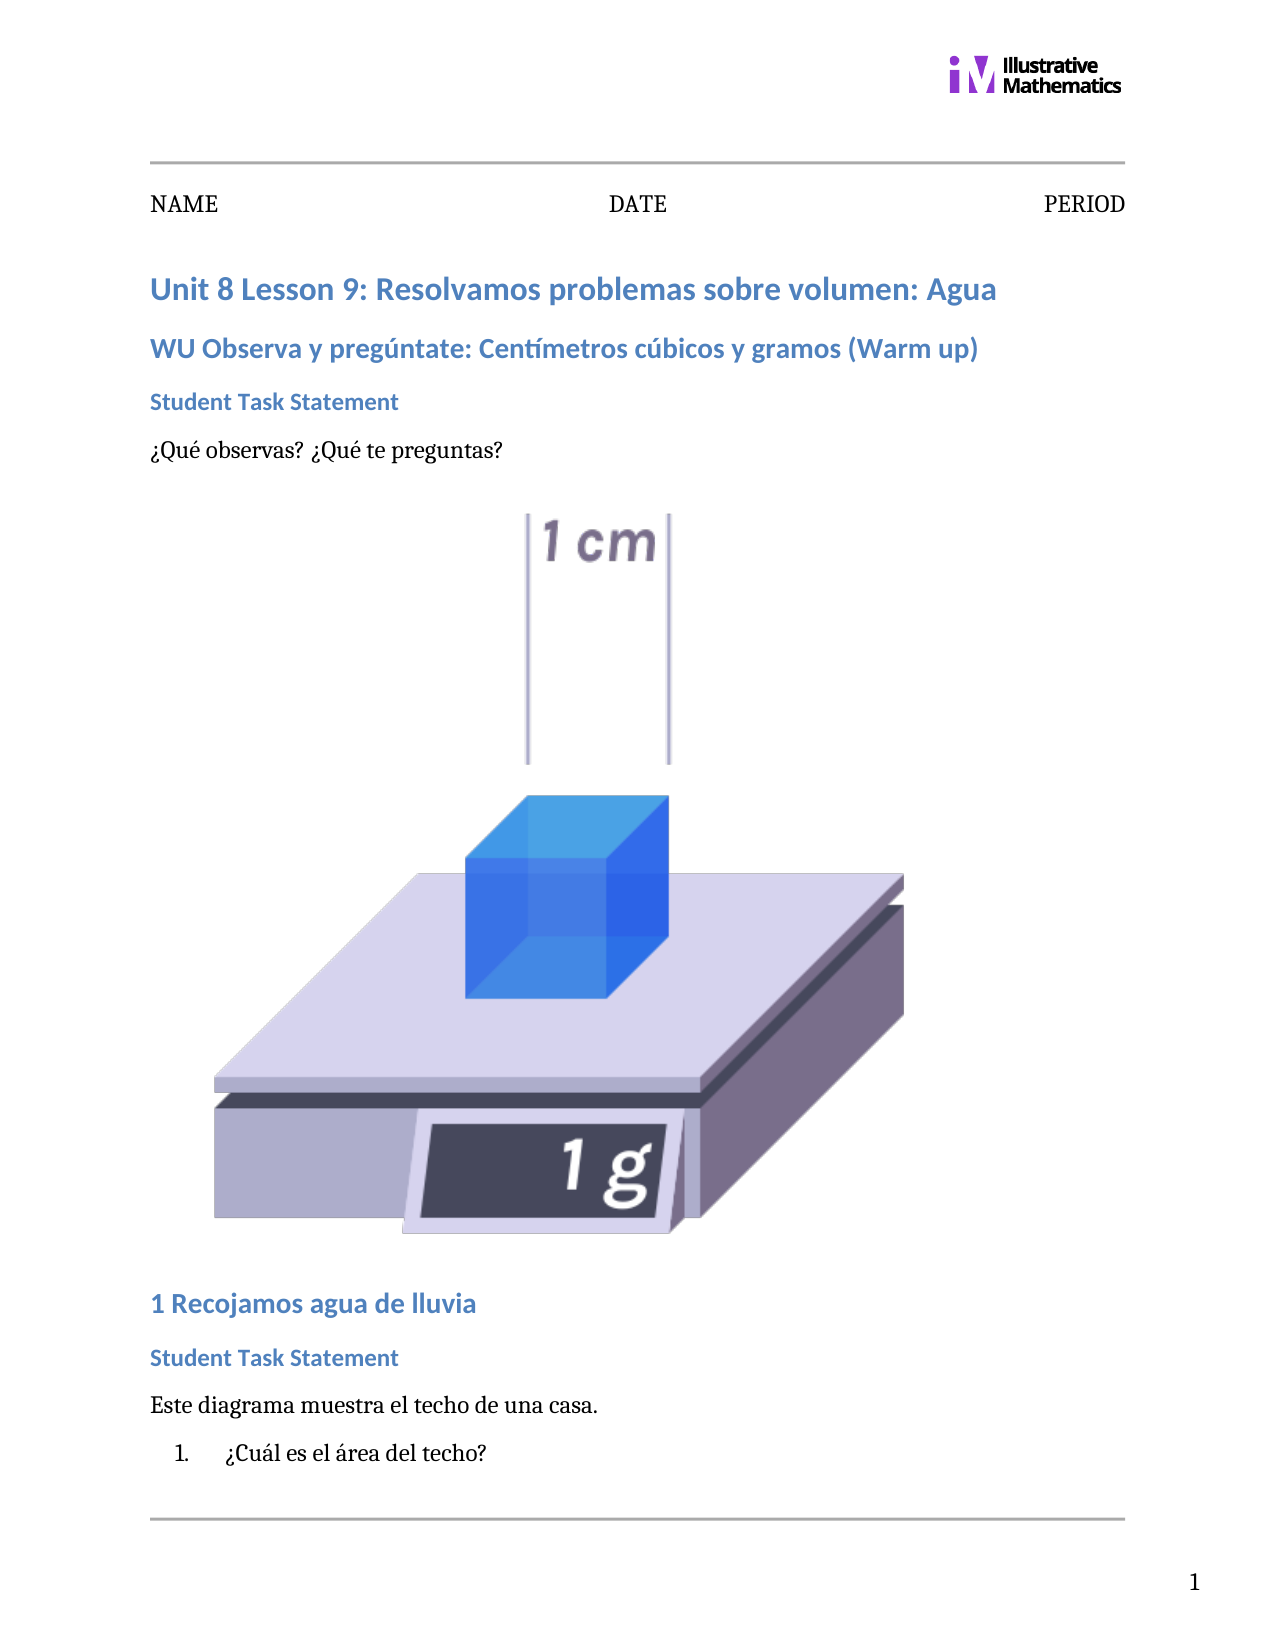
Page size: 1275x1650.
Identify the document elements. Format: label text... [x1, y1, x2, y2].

picture [949, 55, 1121, 93]
subtitle Student Task Statement [150, 1342, 1125, 1372]
text Este diagrama muestra el techo de una casa. [150, 1391, 1125, 1420]
text ¿Qué observas? ¿Qué te preguntas? [150, 436, 1125, 464]
subtitle Student Task Statement [150, 386, 1125, 417]
subtitle Unit 8 Lesson 9: Resolvamos problemas sobre volumen: Agua [150, 268, 1125, 309]
subtitle 1 Recojamos agua de lluvia [150, 1285, 1125, 1321]
subtitle WU Observa y pregúntate: Centímetros cúbicos y gramos (Warm up) [150, 330, 1125, 366]
list ¿Cuál es el área del techo? [175, 1438, 1125, 1467]
picture [168, 483, 950, 1265]
